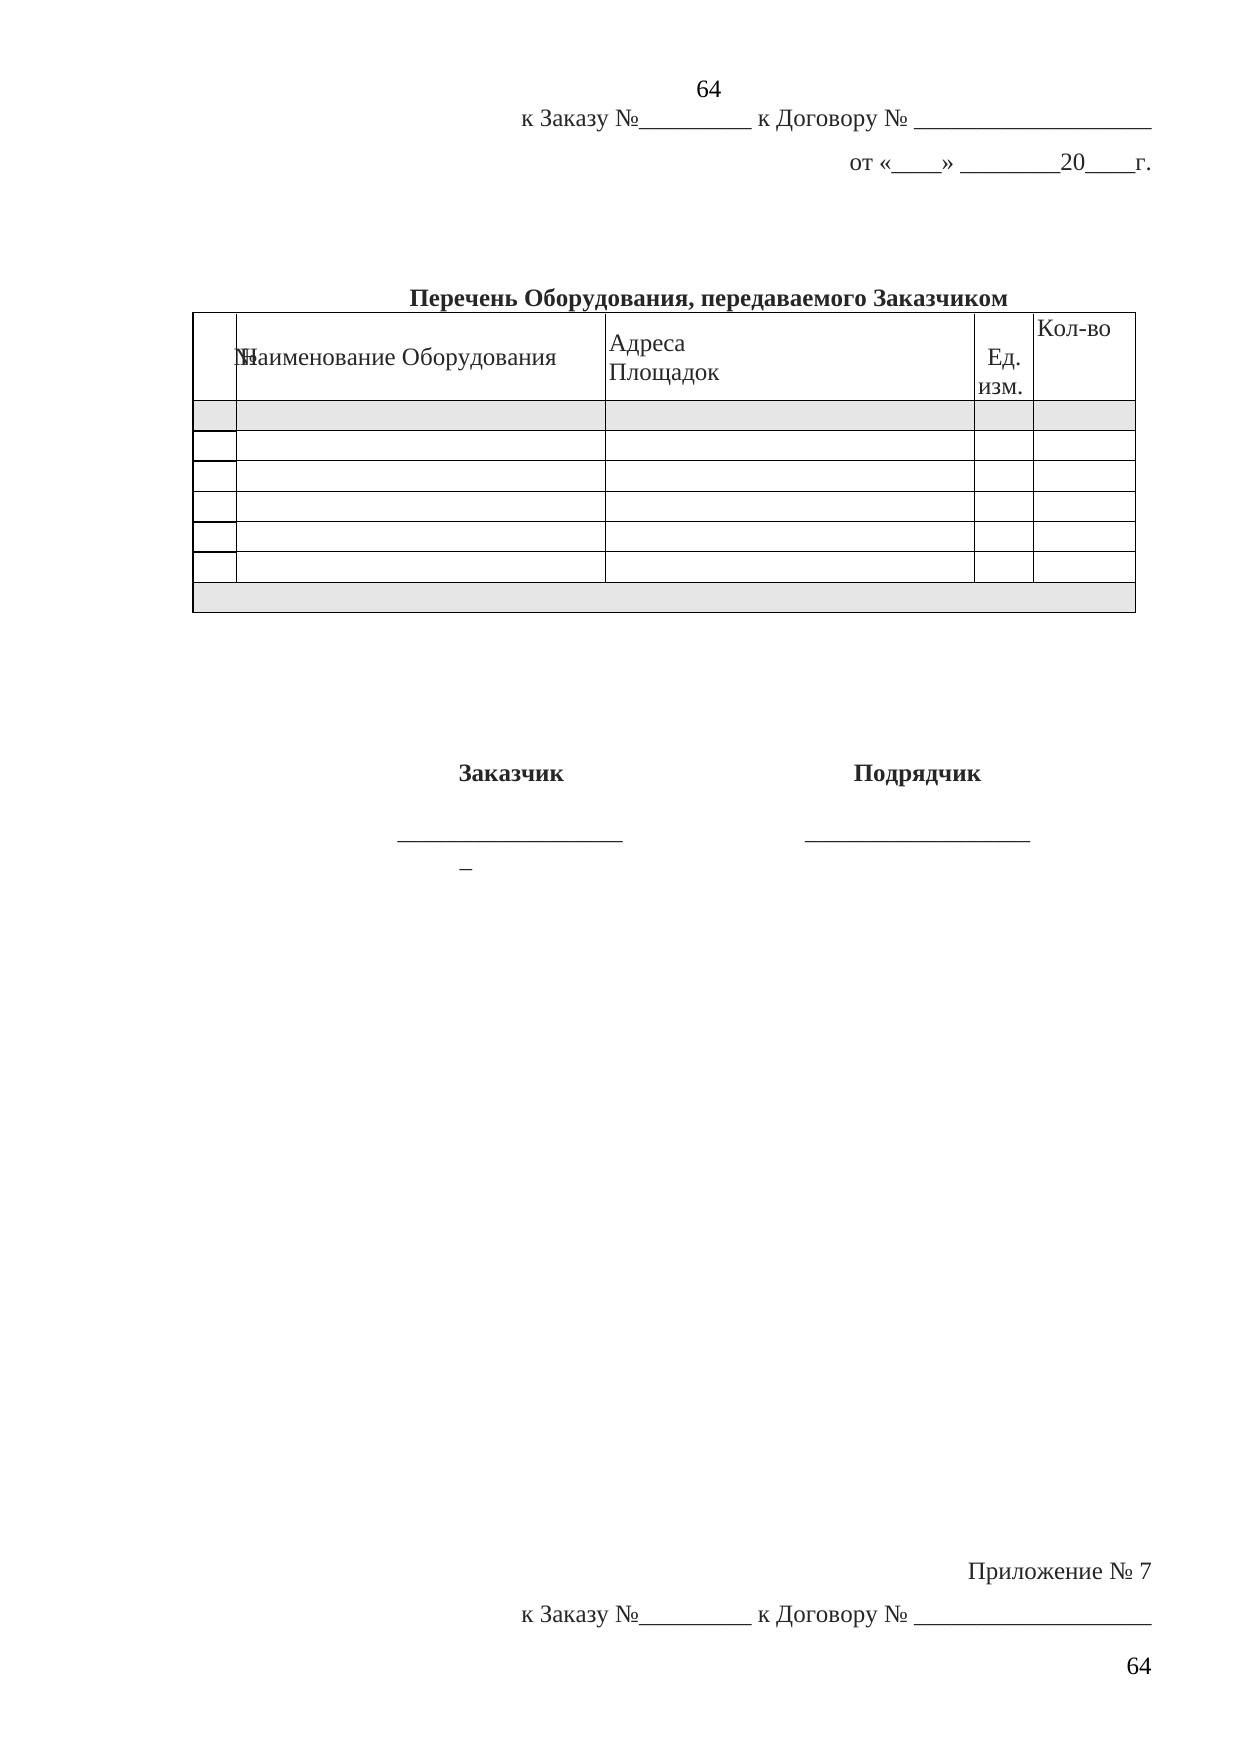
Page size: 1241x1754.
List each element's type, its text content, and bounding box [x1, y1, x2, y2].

table_cell [975, 461, 1033, 491]
table_cell [194, 553, 236, 582]
table_header Ед. изм. [975, 313, 1033, 400]
table_cell [1034, 461, 1135, 491]
table_cell [975, 492, 1033, 521]
table_header № [194, 313, 236, 400]
table_header Подрядчик [642, 701, 1071, 787]
table_cell [1034, 431, 1135, 460]
table_cell [1034, 522, 1135, 551]
table_cell [1034, 492, 1135, 521]
table_cell [194, 523, 236, 551]
table_cell [606, 431, 974, 460]
table_cell __________________ [642, 787, 1071, 902]
table_header Заказчик [258, 701, 642, 787]
table_header Кол-во [1034, 313, 1135, 400]
table_cell ___________________ [258, 787, 642, 902]
table_cell [194, 432, 236, 460]
table_cell [194, 583, 1135, 612]
table_cell [194, 492, 236, 521]
text Перечень Оборудования, передаваемого Заказчиком [177, 283, 1152, 312]
table_cell [194, 401, 236, 430]
table_cell [975, 431, 1033, 460]
table_cell [194, 462, 236, 491]
table_cell [975, 552, 1033, 582]
table_cell [606, 552, 974, 582]
table_header Адреса Площадок [606, 313, 974, 400]
table_cell [975, 401, 1033, 430]
table_cell [1034, 401, 1135, 430]
table_cell [237, 461, 605, 491]
table_header Наименование Оборудования [237, 313, 605, 400]
table_cell [606, 401, 974, 430]
table_cell [606, 492, 974, 521]
table_cell [237, 401, 605, 430]
table_cell [237, 431, 605, 460]
title к Заказу №_________ к Договору № ___________________ [177, 1599, 1152, 1628]
table_cell [237, 492, 605, 521]
table_cell [606, 461, 974, 491]
table_cell [237, 552, 605, 582]
title к Заказу №_________ к Договору № ___________________ [177, 103, 1152, 132]
table_cell [975, 522, 1033, 551]
title Приложение № 7 [177, 1556, 1152, 1585]
table_cell [1034, 552, 1135, 582]
title от «____» ________20____г. [177, 147, 1152, 175]
table_cell [606, 522, 974, 551]
table_cell [237, 522, 605, 551]
